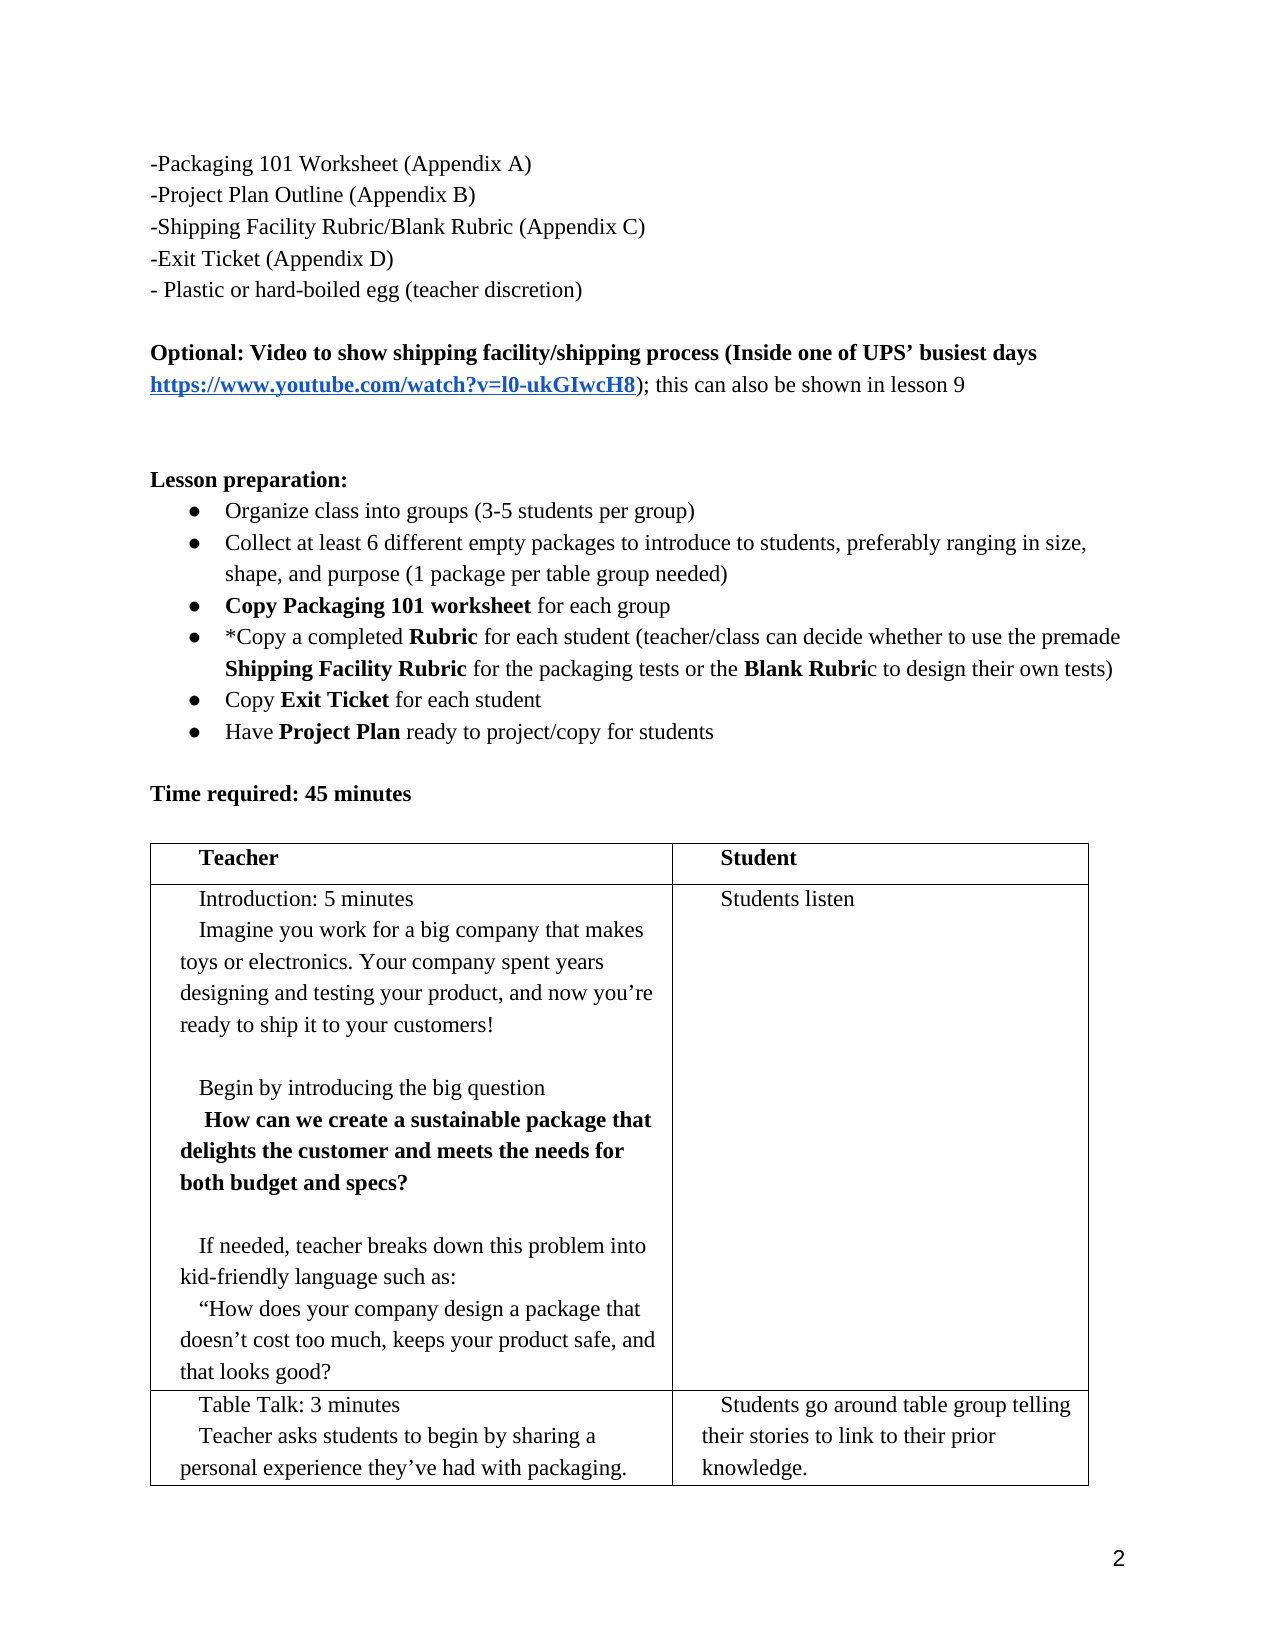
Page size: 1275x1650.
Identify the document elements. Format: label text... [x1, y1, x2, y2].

list Copy Exit Ticket for each student [187, 687, 1125, 713]
table_cell Introduction: 5 minutes Imagine you work for a big company that makes toys or electronics. Your company spent years designing and testing your product, and now you’re ready to ship it to your customers! Begin by introducing the big question How can we create a sustainable package that delights the customer and meets the needs for both budget and specs? If needed, teacher breaks down this problem into kid-friendly language such as: “How does your company design a package that doesn’t cost too much, keeps your product safe, and that looks good? [151, 885, 672, 1390]
list Copy Packaging 101 worksheet for each group [187, 592, 1125, 618]
list Collect at least 6 different empty packages to introduce to students, preferably ranging in size, shape, and purpose (1 package per table group needed) [187, 529, 1125, 587]
table_cell Students listen [673, 885, 1088, 1390]
text Optional: Video to show shipping facility/shipping process (Inside one of UPS’ busiest days https://www.youtube.com/watch?v=l0-ukGIwcH8); this can also be shown in lesson 9 [150, 339, 1125, 397]
text -Shipping Facility Rubric/Blank Rubric (Appendix C) [150, 213, 1125, 239]
text -Project Plan Outline (Appendix B) [150, 182, 1125, 208]
list Have Project Plan ready to project/copy for students [187, 718, 1125, 744]
table_header Teacher [151, 844, 672, 884]
text Time required: 45 minutes [150, 780, 1125, 806]
list *Copy a completed Rubric for each student (teacher/class can decide whether to use the premade Shipping Facility Rubric for the packaging tests or the Blank Rubric to design their own tests) [187, 623, 1125, 681]
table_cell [151, 1391, 672, 1485]
table_header Student [673, 844, 1088, 884]
text -Packaging 101 Worksheet (Appendix A) [150, 150, 1125, 176]
text Lesson preparation: [150, 466, 1125, 492]
list Organize class into groups (3-5 students per group) [187, 497, 1125, 523]
text - Plastic or hard-boiled egg (teacher discretion) [150, 276, 1125, 303]
text -Exit Ticket (Appendix D) [150, 245, 1125, 271]
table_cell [673, 1391, 1088, 1485]
